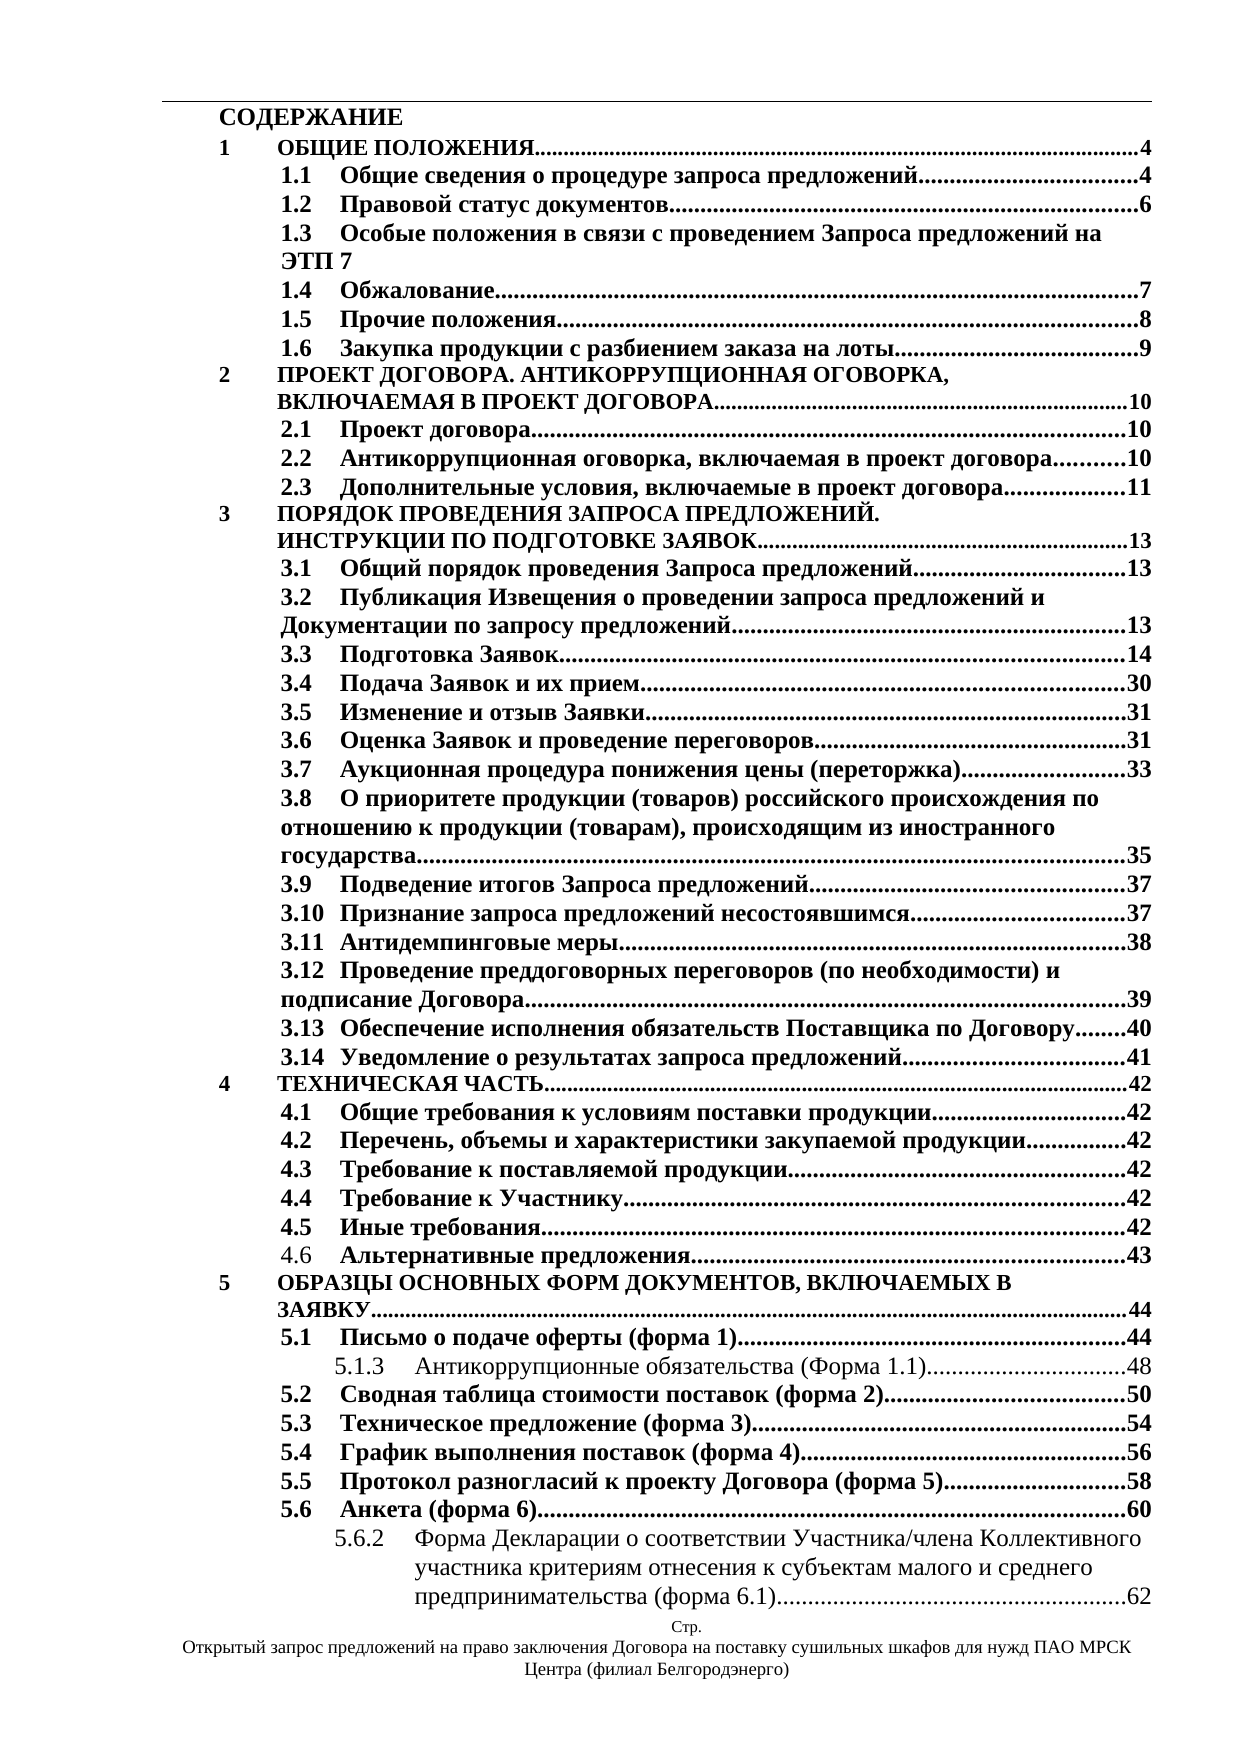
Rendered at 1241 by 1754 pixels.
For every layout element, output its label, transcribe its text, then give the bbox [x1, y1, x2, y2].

text 4 Техническая часть 42 [218, 1071, 1033, 1097]
text 3.13 Обеспечение исполнения обязательств Поставщика по Договору 40 [280, 1013, 1133, 1042]
text 4.3 Требование к поставляемой продукции 42 [280, 1154, 1133, 1183]
text 3.9 Подведение итогов Запроса предложений 37 [280, 869, 1133, 898]
text 2.2 Антикоррупционная оговорка, включаемая в проект договора 10 [280, 443, 1133, 472]
text 1 Общие положения 4 [218, 134, 1033, 160]
text 3 Порядок проведения Запроса предложений. Инструкции по подготовке Заявок 13 [218, 500, 1033, 553]
text 5.2 Сводная таблица стоимости поставок (форма 2) 50 [280, 1379, 1133, 1408]
text 4.1 Общие требования к условиям поставки продукции 42 [280, 1097, 1133, 1126]
text 1.1 Общие сведения о процедуре запроса предложений 4 [280, 160, 1133, 189]
text 5.4 График выполнения поставок (форма 4) 56 [280, 1437, 1133, 1466]
text 3.2 Публикация Извещения о проведении запроса предложений и Документации по запросу предложений 13 [280, 582, 1133, 639]
text 5.6.2 Форма Декларации о соответствии Участника/члена Коллективного участника критериям отнесения к субъектам малого и среднего предпринимательства (форма 6.1) 62 [334, 1523, 1144, 1609]
text 5.1.3 Антикоррупционные обязательства (Форма 1.1). 48 [334, 1351, 1144, 1379]
text 5.5 Протокол разногласий к проекту Договора (форма 5) 58 [280, 1466, 1133, 1494]
text 5.1 Письмо о подаче оферты (форма 1) 44 [280, 1322, 1133, 1351]
text 5.6 Анкета (форма 6) 60 [280, 1494, 1133, 1523]
text 3.7 Аукционная процедура понижения цены (переторжка) 33 [280, 754, 1133, 783]
text 1.3 Особые положения в связи с проведением Запроса предложений на ЭТП 7 [280, 218, 1133, 275]
text 3.6 Оценка Заявок и проведение переговоров 31 [280, 726, 1133, 754]
text 3.14 Уведомление о результатах запроса предложений 41 [280, 1042, 1133, 1071]
text 3.8 О приоритете продукции (товаров) российского происхождения по отношению к продукции (товарам), происходящим из иностранного государства 35 [280, 783, 1133, 869]
text 4.2 Перечень, объемы и характеристики закупаемой продукции 42 [280, 1126, 1133, 1154]
text 1.2 Правовой статус документов 6 [280, 189, 1133, 218]
text 3.11 Антидемпинговые меры 38 [280, 927, 1133, 956]
text СОДЕРЖАНИЕ [218, 102, 938, 131]
text 3.10 Признание запроса предложений несостоявшимся 37 [280, 898, 1133, 927]
text 3.3 Подготовка Заявок 14 [280, 639, 1133, 668]
text 1.4 Обжалование 7 [280, 275, 1133, 304]
text 2 Проект Договора. Антикоррупционная оговорка, включаемая в проект договора 10 [218, 361, 1033, 414]
text 3.4 Подача Заявок и их прием 30 [280, 668, 1133, 697]
text 5.3 Техническое предложение (форма 3) 54 [280, 1408, 1133, 1437]
text 3.5 Изменение и отзыв Заявки 31 [280, 697, 1133, 726]
text 1.6 Закупка продукции с разбиением заказа на лоты 9 [280, 333, 1133, 361]
text 3.1 Общий порядок проведения Запроса предложений 13 [280, 553, 1133, 582]
text 4.5 Иные требования 42 [280, 1212, 1133, 1241]
text 4.6 Альтернативные предложения 43 [280, 1241, 1133, 1269]
text 4.4 Требование к Участнику. 42 [280, 1183, 1133, 1212]
text 5 Образцы основных форм документов, включаемых в Заявку 44 [218, 1269, 1033, 1322]
text 1.5 Прочие положения 8 [280, 304, 1133, 333]
text 2.1 Проект договора 10 [280, 414, 1133, 443]
text 3.12 Проведение преддоговорных переговоров (по необходимости) и подписание Договора 39 [280, 956, 1133, 1013]
text 2.3 Дополнительные условия, включаемые в проект договора 11 [280, 472, 1133, 500]
